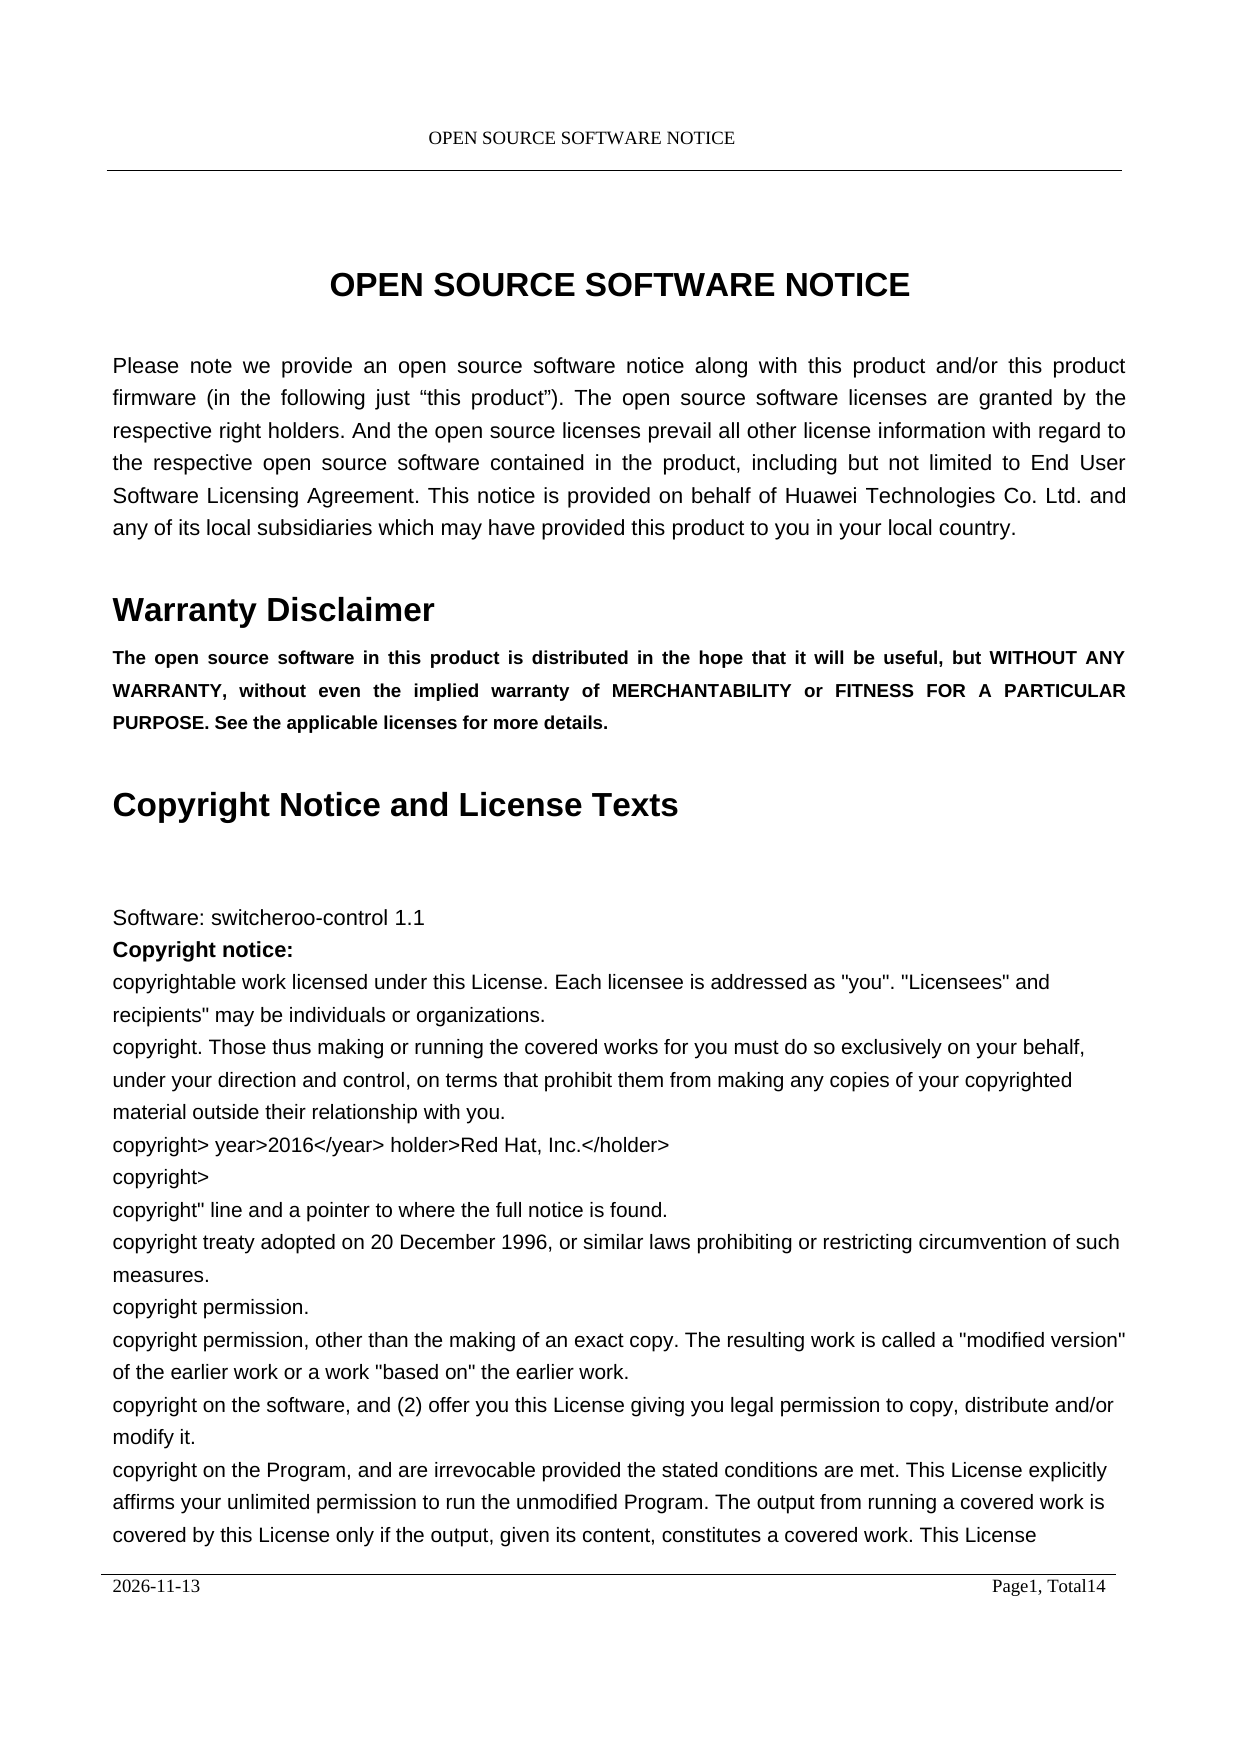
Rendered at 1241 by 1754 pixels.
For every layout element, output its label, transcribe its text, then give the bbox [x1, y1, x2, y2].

text copyright> year>2016</year> holder>Red Hat, Inc.</holder> [112, 1128, 1128, 1161]
text Please note we provide an open source software notice along with this product and/or this product firmware (in the following just “this product”). The open source software licenses are granted by the respective right holders. And the open source licenses prevail all other license information with regard to the respective open source software contained in the product, including but not limited to End User Software Licensing Agreement. This notice is provided on behalf of Huawei Technologies Co. Ltd. and any of its local subsidiaries which may have provided this product to you in your local country. [112, 349, 1128, 544]
text copyright on the software, and (2) offer you this License giving you legal permission to copy, distribute and/or modify it. [112, 1388, 1128, 1453]
text copyright> [112, 1161, 1128, 1193]
text Software: switcheroo-control 1.1 [112, 901, 1128, 933]
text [112, 1453, 1128, 1551]
text Copyright Notice and License Texts [112, 771, 1128, 836]
text copyright permission. [112, 1291, 1128, 1323]
text The open source software in this product is distributed in the hope that it will be useful, but WITHOUT ANY WARRANTY, without even the implied warranty of MERCHANTABILITY or FITNESS FOR A PARTICULAR PURPOSE. See the applicable licenses for more details. [112, 641, 1128, 739]
text copyright. Those thus making or running the covered works for you must do so exclusively on your behalf, under your direction and control, on terms that prohibit them from making any copies of your copyrighted material outside their relationship with you. [112, 1031, 1128, 1128]
text copyright permission, other than the making of an exact copy. The resulting work is called a "modified version" of the earlier work or a work "based on" the earlier work. [112, 1323, 1128, 1388]
text OPEN SOURCE SOFTWARE NOTICE [112, 251, 1128, 316]
text Warranty Disclaimer [112, 576, 1128, 641]
text copyright" line and a pointer to where the full notice is found. [112, 1193, 1128, 1226]
text copyrightable work licensed under this License. Each licensee is addressed as "you". "Licensees" and recipients" may be individuals or organizations. [112, 966, 1128, 1031]
text copyright treaty adopted on 20 December 1996, or similar laws prohibiting or restricting circumvention of such measures. [112, 1226, 1128, 1291]
text Copyright notice: [112, 933, 1128, 966]
